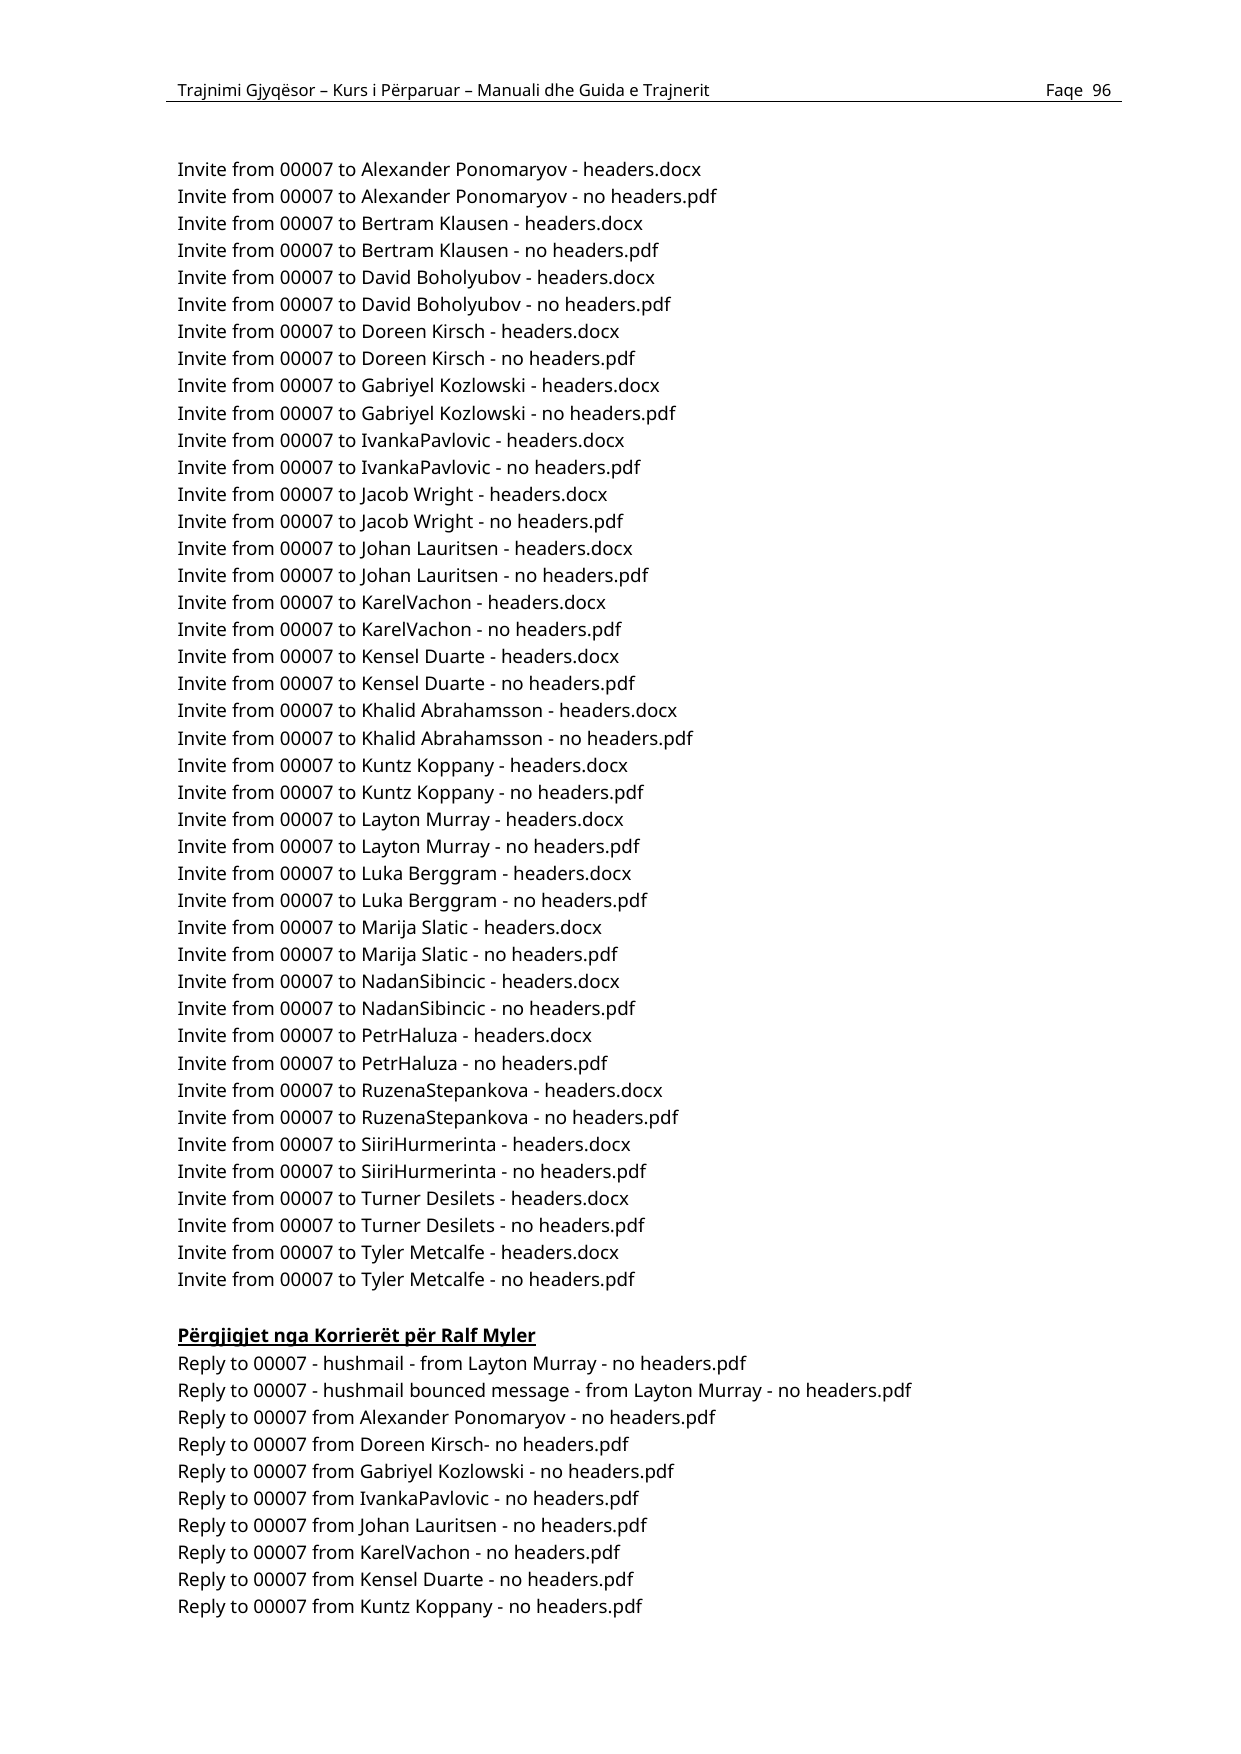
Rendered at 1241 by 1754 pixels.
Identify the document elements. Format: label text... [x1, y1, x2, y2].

text Reply to 00007 - hushmail bounced message - from Layton Murray - no headers.pdf [177, 1375, 1063, 1402]
text Invite from 00007 to Jacob Wright - headers.docx [177, 479, 1063, 507]
text Invite from 00007 to Tyler Metcalfe - no headers.pdf [177, 1265, 1063, 1292]
text Invite from 00007 to Kuntz Koppany - no headers.pdf [177, 777, 1063, 804]
text Invite from 00007 to NadanSibincic - no headers.pdf [177, 994, 1063, 1021]
text Invite from 00007 to Alexander Ponomaryov - headers.docx [177, 154, 1063, 182]
text Invite from 00007 to RuzenaStepankova - no headers.pdf [177, 1102, 1063, 1129]
text Invite from 00007 to David Boholyubov - no headers.pdf [177, 290, 1063, 317]
text Invite from 00007 to Luka Berggram - headers.docx [177, 859, 1063, 886]
text Reply to 00007 from Alexander Ponomaryov - no headers.pdf [177, 1402, 1063, 1429]
text Invite from 00007 to Kensel Duarte - no headers.pdf [177, 669, 1063, 696]
text Invite from 00007 to KarelVachon - headers.docx [177, 588, 1063, 615]
text Invite from 00007 to RuzenaStepankova - headers.docx [177, 1075, 1063, 1102]
text Invite from 00007 to PetrHaluza - headers.docx [177, 1021, 1063, 1048]
text Invite from 00007 to Johan Lauritsen - no headers.pdf [177, 561, 1063, 588]
text Invite from 00007 to Turner Desilets - no headers.pdf [177, 1211, 1063, 1238]
text Reply to 00007 from Doreen Kirsch- no headers.pdf [177, 1429, 1063, 1457]
text Invite from 00007 to David Boholyubov - headers.docx [177, 263, 1063, 290]
text Invite from 00007 to Marija Slatic - headers.docx [177, 913, 1063, 940]
text Reply to 00007 from Kuntz Koppany - no headers.pdf [177, 1592, 1063, 1619]
text Invite from 00007 to Marija Slatic - no headers.pdf [177, 940, 1063, 967]
text Invite from 00007 to Bertram Klausen - headers.docx [177, 209, 1063, 236]
text Invite from 00007 to Johan Lauritsen - headers.docx [177, 534, 1063, 561]
text Invite from 00007 to Luka Berggram - no headers.pdf [177, 886, 1063, 913]
text Reply to 00007 from IvankaPavlovic - no headers.pdf [177, 1484, 1063, 1511]
text Invite from 00007 to SiiriHurmerinta - no headers.pdf [177, 1157, 1063, 1184]
text Invite from 00007 to Layton Murray - headers.docx [177, 804, 1063, 832]
text Invite from 00007 to Gabriyel Kozlowski - headers.docx [177, 371, 1063, 398]
text Invite from 00007 to Doreen Kirsch - no headers.pdf [177, 344, 1063, 371]
text Invite from 00007 to Layton Murray - no headers.pdf [177, 832, 1063, 859]
text Invite from 00007 to Tyler Metcalfe - headers.docx [177, 1238, 1063, 1265]
text Reply to 00007 from Kensel Duarte - no headers.pdf [177, 1565, 1063, 1592]
text Reply to 00007 from Johan Lauritsen - no headers.pdf [177, 1511, 1063, 1538]
text Invite from 00007 to Khalid Abrahamsson - headers.docx [177, 696, 1063, 723]
text Invite from 00007 to PetrHaluza - no headers.pdf [177, 1048, 1063, 1075]
text Invite from 00007 to NadanSibincic - headers.docx [177, 967, 1063, 994]
text Reply to 00007 from KarelVachon - no headers.pdf [177, 1538, 1063, 1565]
text Invite from 00007 to SiiriHurmerinta - headers.docx [177, 1129, 1063, 1157]
text Invite from 00007 to KarelVachon - no headers.pdf [177, 615, 1063, 642]
text Invite from 00007 to IvankaPavlovic - no headers.pdf [177, 452, 1063, 479]
text Invite from 00007 to Kuntz Koppany - headers.docx [177, 750, 1063, 777]
text Invite from 00007 to Doreen Kirsch - headers.docx [177, 317, 1063, 344]
text Reply to 00007 from Gabriyel Kozlowski - no headers.pdf [177, 1457, 1063, 1484]
text Invite from 00007 to Turner Desilets - headers.docx [177, 1184, 1063, 1211]
text Invite from 00007 to Khalid Abrahamsson - no headers.pdf [177, 723, 1063, 750]
text Reply to 00007 - hushmail - from Layton Murray - no headers.pdf [177, 1348, 1063, 1375]
text Invite from 00007 to IvankaPavlovic - headers.docx [177, 425, 1063, 452]
text Invite from 00007 to Kensel Duarte - headers.docx [177, 642, 1063, 669]
text Invite from 00007 to Jacob Wright - no headers.pdf [177, 507, 1063, 534]
text Invite from 00007 to Gabriyel Kozlowski - no headers.pdf [177, 398, 1063, 425]
text Invite from 00007 to Alexander Ponomaryov - no headers.pdf [177, 182, 1063, 209]
text Invite from 00007 to Bertram Klausen - no headers.pdf [177, 236, 1063, 263]
text Përgjigjet nga Korrierët për Ralf Myler [177, 1321, 1063, 1348]
